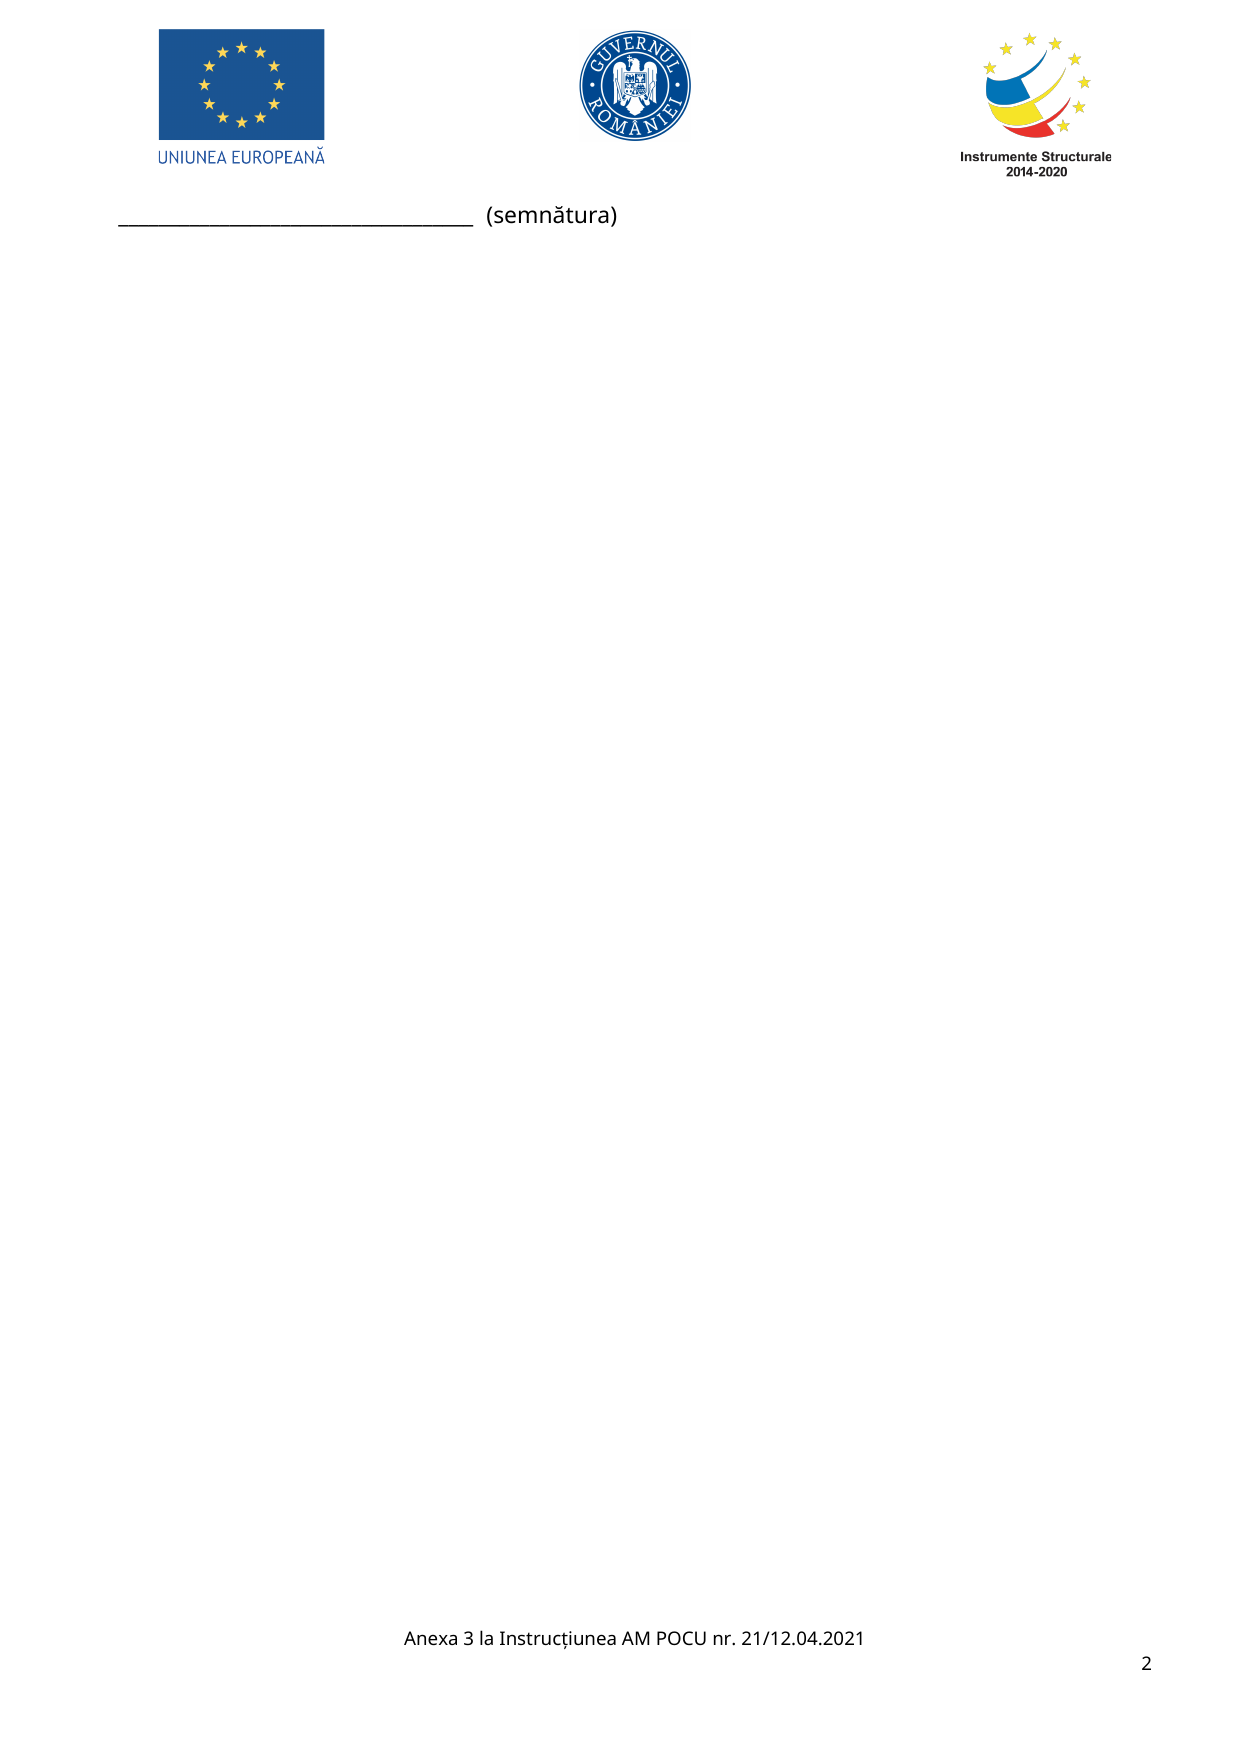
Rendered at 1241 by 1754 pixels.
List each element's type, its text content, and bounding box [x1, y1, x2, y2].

picture [961, 29, 1112, 180]
picture [158, 29, 325, 164]
text ___________________________________ (semnătura) [486, 199, 1152, 230]
picture [578, 29, 692, 142]
text ___________________________________ (semnătura) [118, 199, 480, 230]
